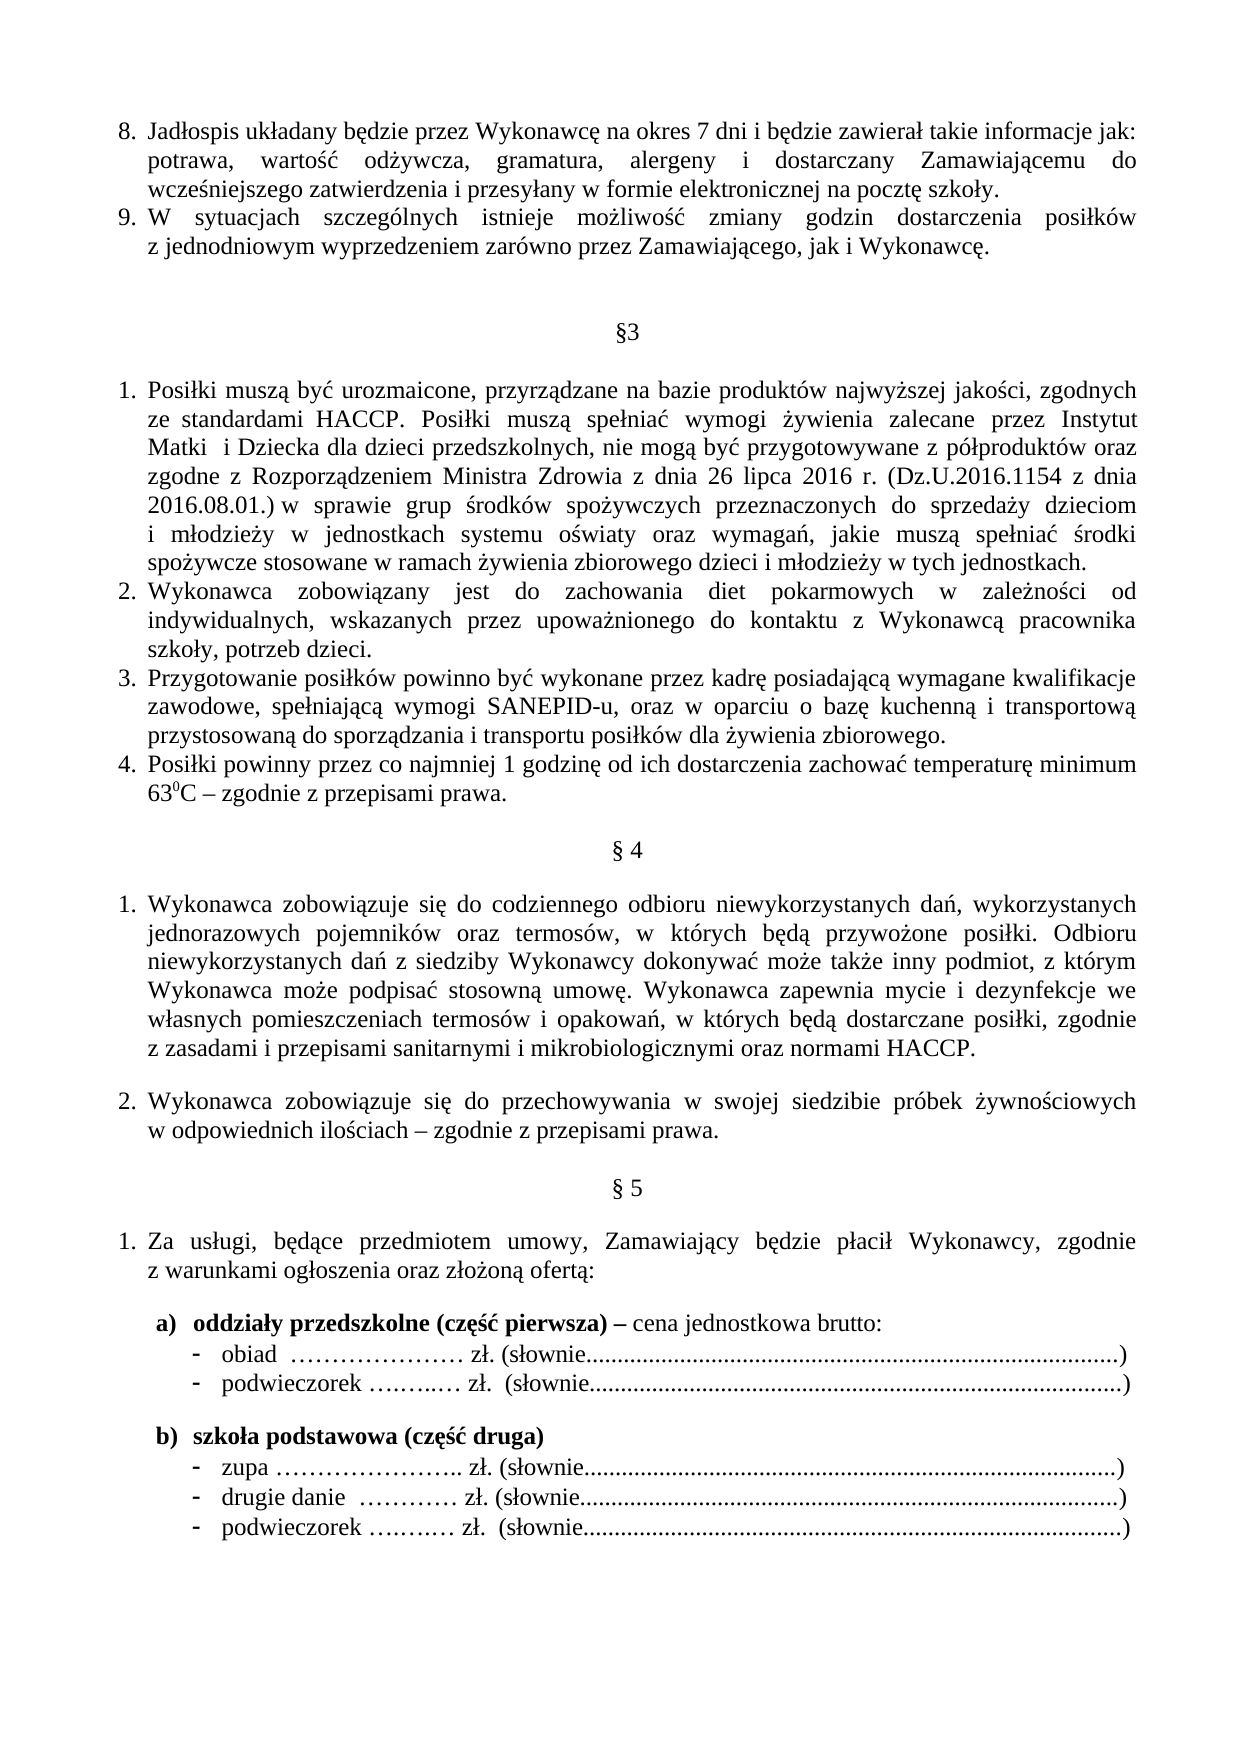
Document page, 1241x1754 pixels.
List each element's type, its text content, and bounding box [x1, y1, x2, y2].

list obiad ………………… zł. (słownie ) [192, 1338, 1148, 1368]
list podwieczorek ….….… zł. (słownie ) [192, 1512, 1148, 1541]
list Wykonawca zobowiązuje się do przechowywania w swojej siedzibie próbek żywnościowych w odpowiednich ilościach – zgodnie z przepisami prawa. [118, 1086, 1136, 1144]
list Wykonawca zobowiązuje się do codziennego odbioru niewykorzystanych dań, wykorzystanych jednorazowych pojemników oraz termosów, w których będą przywożone posiłki. Odbioru niewykorzystanych dań z siedziby Wykonawcy dokonywać może także inny podmiot, z którym Wykonawca może podpisać stosowną umowę. Wykonawca zapewnia mycie i dezynfekcje we własnych pomieszczeniach termosów i opakowań, w których będą dostarczane posiłki, zgodnie z zasadami i przepisami sanitarnymi i mikrobiologicznymi oraz normami HACCP. [118, 889, 1137, 1061]
text §3 [106, 317, 1148, 346]
list oddziały przedszkolne (część pierwsza) – cena jednostkowa brutto: [156, 1309, 1148, 1338]
list Posiłki powinny przez co najmniej 1 godzinę od ich dostarczenia zachować temperaturę minimum 630C – zgodnie z przepisami prawa. [118, 749, 1137, 806]
list Za usługi, będące przedmiotem umowy, Zamawiający będzie płacił Wykonawcy, zgodnie z warunkami ogłoszenia oraz złożoną ofertą: [118, 1226, 1137, 1284]
text § 5 [106, 1173, 1148, 1201]
list Jadłospis układany będzie przez Wykonawcę na okres 7 dni i będzie zawierał takie informacje jak: potrawa, wartość odżywcza, gramatura, alergeny i dostarczany Zamawiającemu do wcześniejszego zatwierdzenia i przesyłany w formie elektronicznej na pocztę szkoły. [118, 116, 1137, 202]
list Przygotowanie posiłków powinno być wykonane przez kadrę posiadającą wymagane kwalifikacje zawodowe, spełniającą wymogi SANEPID-u, oraz w oparciu o bazę kuchenną i transportową przystosowaną do sporządzania i transportu posiłków dla żywienia zbiorowego. [118, 663, 1137, 749]
list Wykonawca zobowiązany jest do zachowania diet pokarmowych w zależności od indywidualnych, wskazanych przez upoważnionego do kontaktu z Wykonawcą pracownika szkoły, potrzeb dzieci. [118, 576, 1137, 663]
list W sytuacjach szczególnych istnieje możliwość zmiany godzin dostarczenia posiłków z jednodniowym wyprzedzeniem zarówno przez Zamawiającego, jak i Wykonawcę. [118, 202, 1137, 260]
text § 4 [106, 835, 1148, 864]
list Posiłki muszą być urozmaicone, przyrządzane na bazie produktów najwyższej jakości, zgodnych ze standardami HACCP. Posiłki muszą spełniać wymogi żywienia zalecane przez Instytut Matki i Dziecka dla dzieci przedszkolnych, nie mogą być przygotowywane z półproduktów oraz zgodne z Rozporządzeniem Ministra Zdrowia z dnia 26 lipca 2016 r. (Dz.U.2016.1154 z dnia 2016.08.01.) w sprawie grup środków spożywczych przeznaczonych do sprzedaży dzieciom i młodzieży w jednostkach systemu oświaty oraz wymagań, jakie muszą spełniać środki spożywcze stosowane w ramach żywienia zbiorowego dzieci i młodzieży w tych jednostkach. [118, 375, 1137, 576]
list zupa ………………….. zł. (słownie ) [192, 1451, 1148, 1481]
list podwieczorek ….…..… zł. (słownie ) [192, 1368, 1148, 1397]
list szkoła podstawowa (część druga) [156, 1422, 1148, 1451]
list drugie danie ………… zł. (słownie ) [192, 1481, 1148, 1512]
